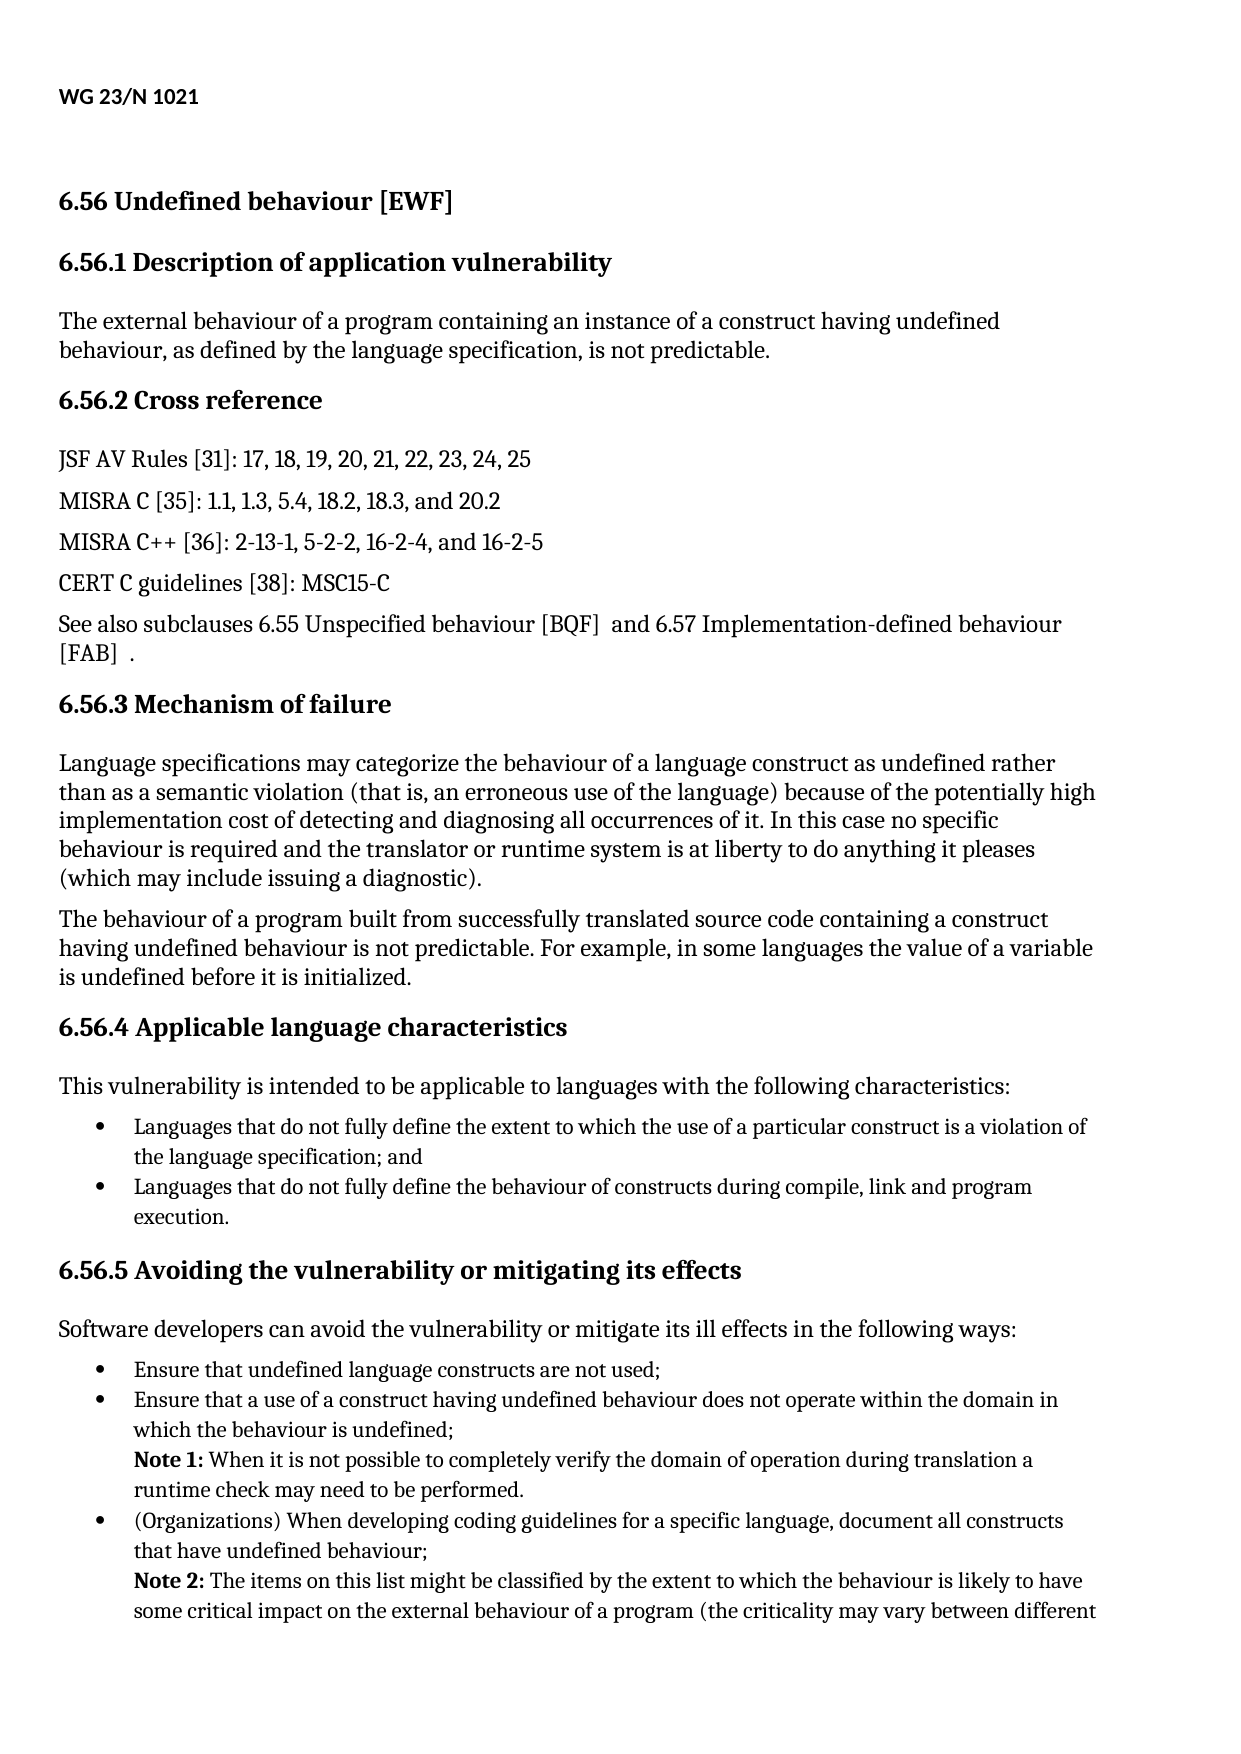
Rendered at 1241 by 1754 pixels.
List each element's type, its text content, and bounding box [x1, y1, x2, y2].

subtitle 6.56.3 Mechanism of failure [58, 689, 1099, 720]
subtitle 6.56 Undefined behaviour [EWF] [58, 186, 1099, 217]
text Software developers can avoid the vulnerability or mitigate its ill effects in the following ways: [58, 1315, 1099, 1344]
subtitle 6.56.1 Description of application vulnerability [58, 247, 1099, 278]
list (Organizations) When developing coding guidelines for a specific language, document all constructs that have undefined behaviour; [96, 1507, 1099, 1564]
text JSF AV Rules [31]: 17, 18, 19, 20, 21, 22, 23, 24, 25 [58, 445, 1099, 474]
text The behaviour of a program built from successfully translated source code containing a construct having undefined behaviour is not predictable. For example, in some languages the value of a variable is undefined before it is initialized. [58, 905, 1099, 991]
list Note 1: When it is not possible to completely verify the domain of operation during translation a runtime check may need to be performed. [133, 1447, 1099, 1504]
text This vulnerability is intended to be applicable to languages with the following characteristics: [58, 1072, 1099, 1101]
text The external behaviour of a program containing an instance of a construct having undefined behaviour, as defined by the language specification, is not predictable. [58, 307, 1099, 364]
list Languages that do not fully define the behaviour of constructs during compile, link and program execution. [96, 1174, 1099, 1230]
text MISRA C++ [36]: 2-13-1, 5-2-2, 16-2-4, and 16-2-5 [58, 528, 1099, 557]
text CERT C guidelines [38]: MSC15-C [58, 569, 1099, 598]
text Language specifications may categorize the behaviour of a language construct as undefined rather than as a semantic violation (that is, an erroneous use of the language) because of the potentially high implementation cost of detecting and diagnosing all occurrences of it. In this case no specific behaviour is required and the translator or runtime system is at liberty to do anything it pleases (which may include issuing a diagnostic). [58, 749, 1099, 892]
list Ensure that undefined language constructs are not used; [96, 1356, 1099, 1383]
subtitle 6.56.5 Avoiding the vulnerability or mitigating its effects [58, 1255, 1099, 1286]
text MISRA C [35]: 1.1, 1.3, 5.4, 18.2, 18.3, and 20.2 [58, 487, 1099, 515]
list Ensure that a use of a construct having undefined behaviour does not operate within the domain in which the behaviour is undefined; [96, 1387, 1099, 1443]
list Languages that do not fully define the extent to which the use of a particular construct is a violation of the language specification; and [96, 1113, 1099, 1170]
text See also subclauses 6.55 Unspecified behaviour [BQF] and 6.57 Implementation-defined behaviour [FAB]. [58, 610, 1099, 668]
subtitle 6.56.4 Applicable language characteristics [58, 1012, 1099, 1043]
subtitle 6.56.2 Cross reference [58, 385, 1099, 416]
